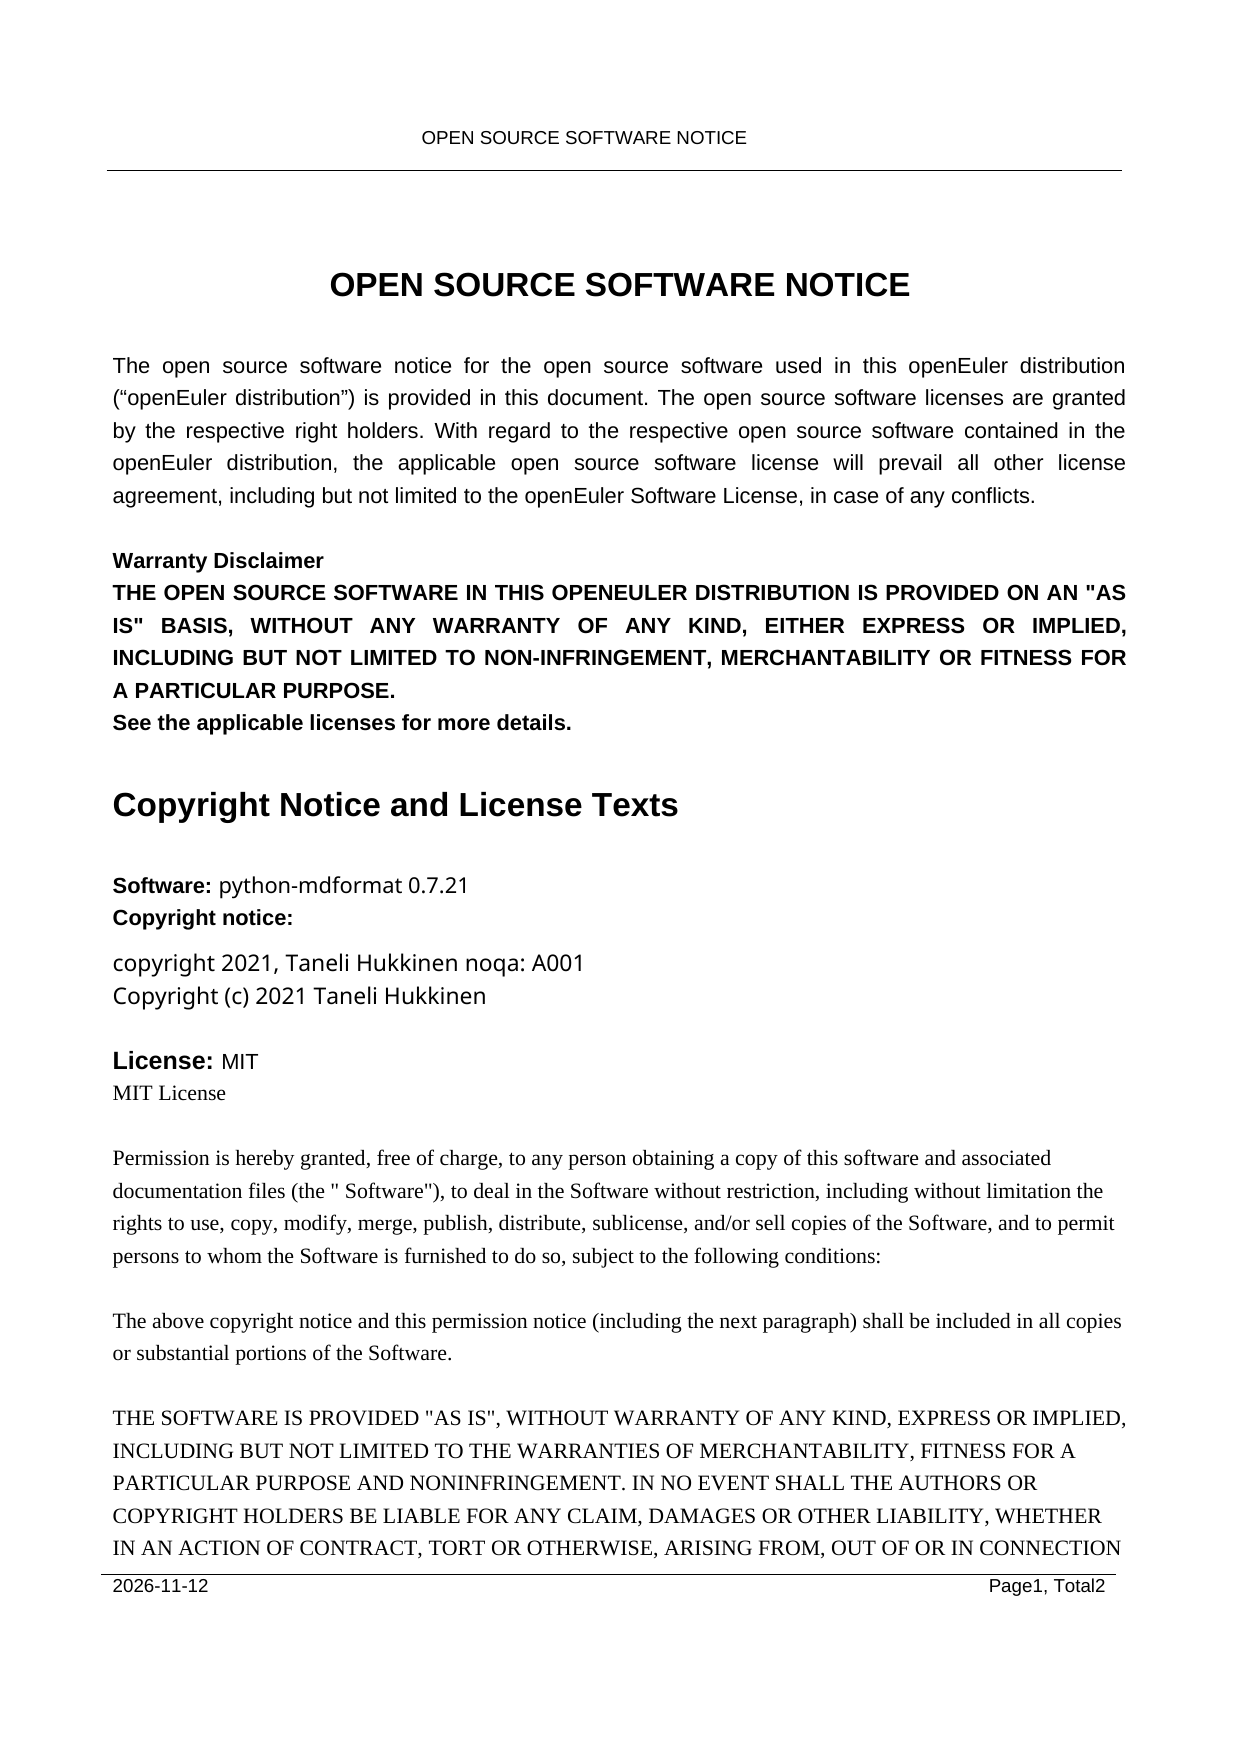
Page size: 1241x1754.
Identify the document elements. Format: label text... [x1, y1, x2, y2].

text The open source software notice for the open source software used in this openEuler distribution (“openEuler distribution”) is provided in this document. The open source software licenses are granted by the respective right holders. With regard to the respective open source software contained in the openEuler distribution, the applicable open source software license will prevail all other license agreement, including but not limited to the openEuler Software License, in case of any conflicts. [112, 349, 1128, 511]
text License: MIT [112, 1044, 1128, 1077]
text THE OPEN SOURCE SOFTWARE IN THIS OPENEULER DISTRIBUTION IS PROVIDED ON AN "AS IS" BASIS, WITHOUT ANY WARRANTY OF ANY KIND, EITHER EXPRESS OR IMPLIED, INCLUDING BUT NOT LIMITED TO NON-INFRINGEMENT, MERCHANTABILITY OR FITNESS FOR A PARTICULAR PURPOSE. See the applicable licenses for more details. [112, 576, 1128, 739]
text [112, 1077, 1128, 1564]
text Copyright notice: [112, 901, 1128, 934]
text Warranty Disclaimer [112, 544, 1128, 576]
text Copyright Notice and License Texts [112, 771, 1128, 836]
text copyright 2021, Taneli Hukkinen noqa: A001 Copyright (c) 2021 Taneli Hukkinen [112, 947, 1128, 1044]
title Software: python-mdformat 0.7.21 [112, 869, 1128, 901]
text OPEN SOURCE SOFTWARE NOTICE [112, 251, 1128, 316]
